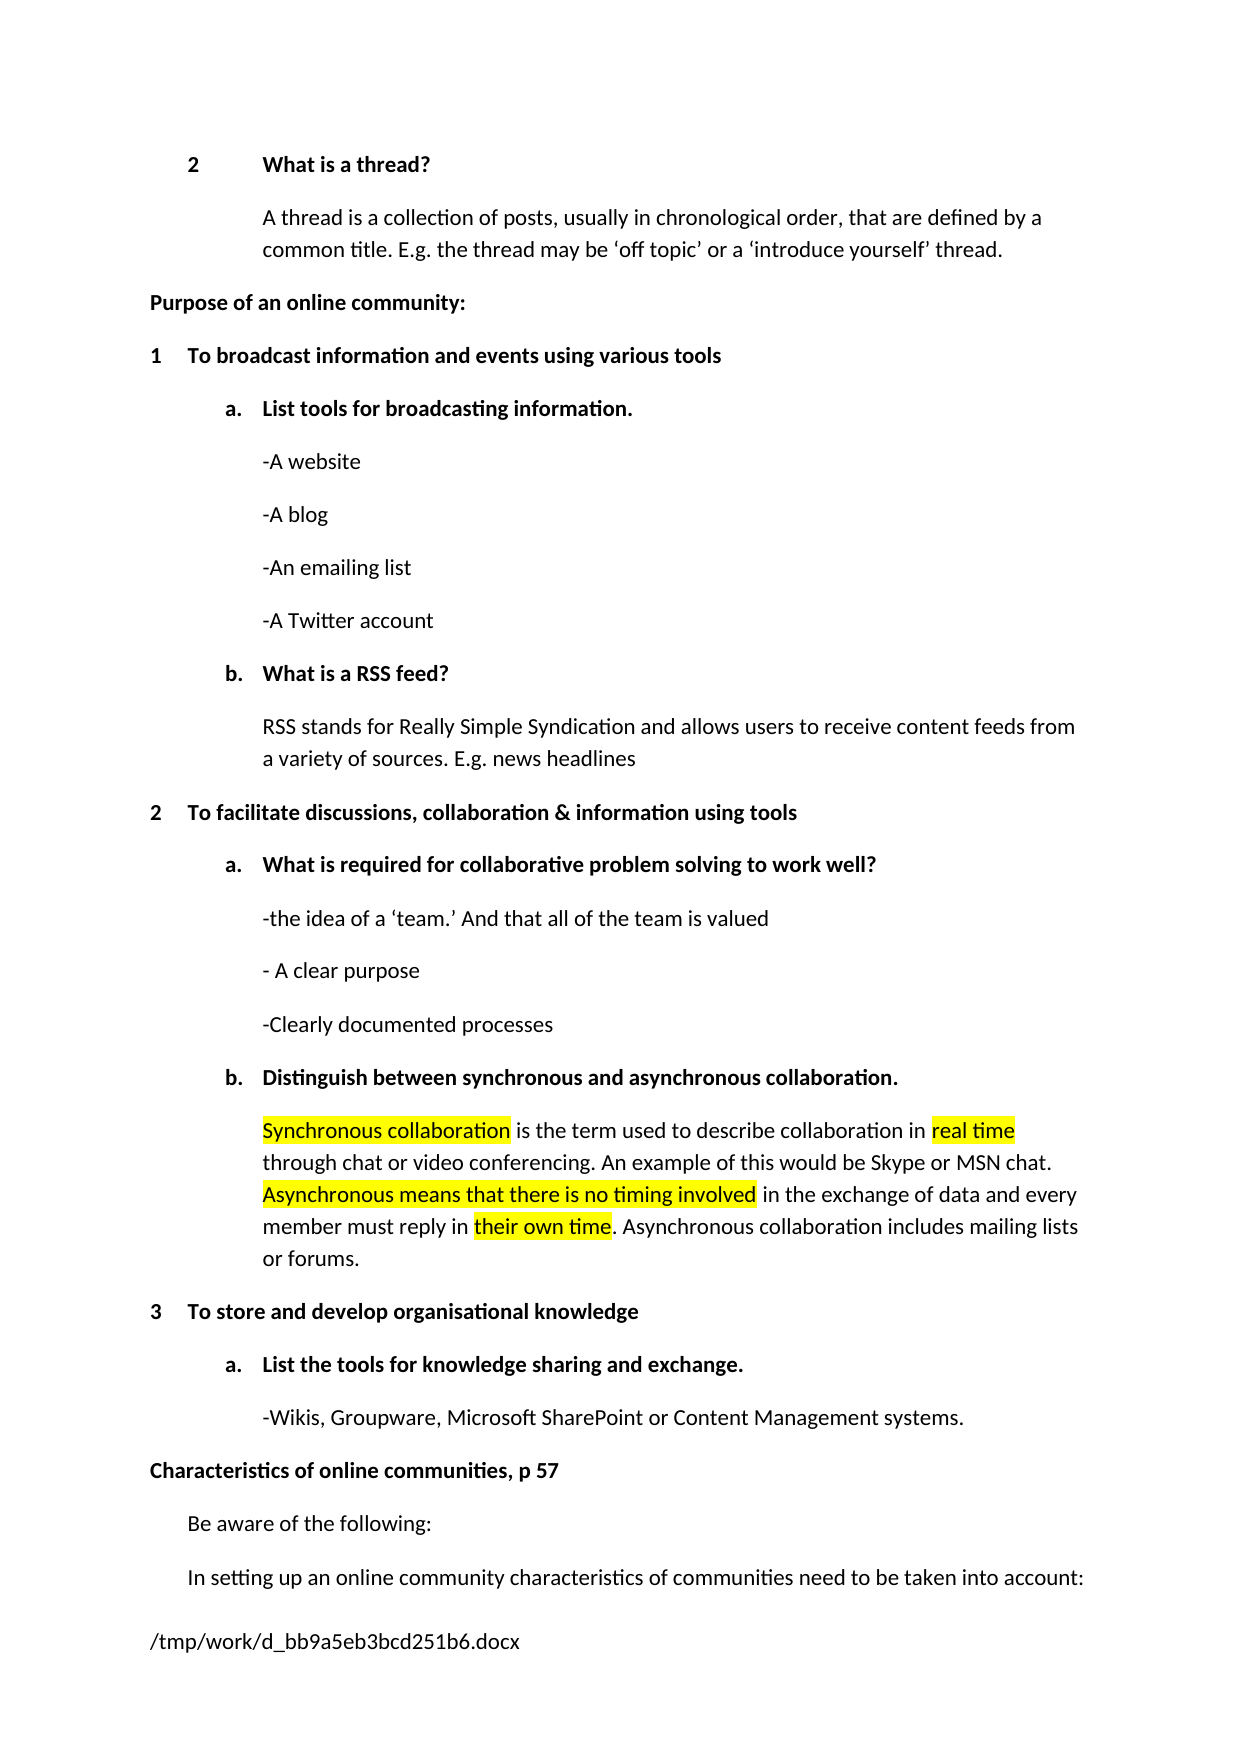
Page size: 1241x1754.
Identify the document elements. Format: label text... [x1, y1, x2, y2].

list What is a thread? [187, 150, 1090, 178]
list List tools for broadcasting information. [225, 394, 1090, 422]
list To facilitate discussions, collaboration & information using tools [150, 798, 1090, 826]
list List the tools for knowledge sharing and exchange. [225, 1351, 1090, 1378]
list What is a RSS feed? [225, 659, 1090, 687]
list -A blog [262, 500, 1090, 528]
list In setting up an online community characteristics of communities need to be taken into account: [187, 1563, 1090, 1591]
list A thread is a collection of posts, usually in chronological order, that are defined by a common title. E.g. the thread may be ‘off topic’ or a ‘introduce yourself’ thread. [262, 203, 1090, 263]
list Synchronous collaboration is the term used to describe collaboration in real time through chat or video conferencing. An example of this would be Skype or MSN chat. Asynchronous means that there is no timing involved in the exchange of data and every member must reply in their own time. Asynchronous collaboration includes mailing lists or forums. [262, 1116, 1090, 1272]
list To broadcast information and events using various tools [150, 341, 1090, 369]
list To store and develop organisational knowledge [150, 1297, 1090, 1326]
list What is required for collaborative problem solving to work well? [225, 851, 1090, 879]
list -the idea of a ‘team.’ And that all of the team is valued [262, 904, 1090, 932]
list Be aware of the following: [187, 1509, 1090, 1538]
list Purpose of an online community: [150, 288, 1090, 316]
list Characteristics of online communities, p 57 [150, 1457, 1090, 1484]
list -Clearly documented processes [262, 1010, 1090, 1038]
list -A Twitter account [262, 606, 1090, 634]
list - A clear purpose [262, 957, 1090, 985]
list -Wikis, Groupware, Microsoft SharePoint or Content Management systems. [262, 1403, 1090, 1432]
list -A website [262, 447, 1090, 475]
list -An emailing list [262, 553, 1090, 581]
list Distinguish between synchronous and asynchronous collaboration. [225, 1063, 1090, 1091]
list RSS stands for Really Simple Syndication and allows users to receive content feeds from a variety of sources. E.g. news headlines [262, 712, 1090, 773]
